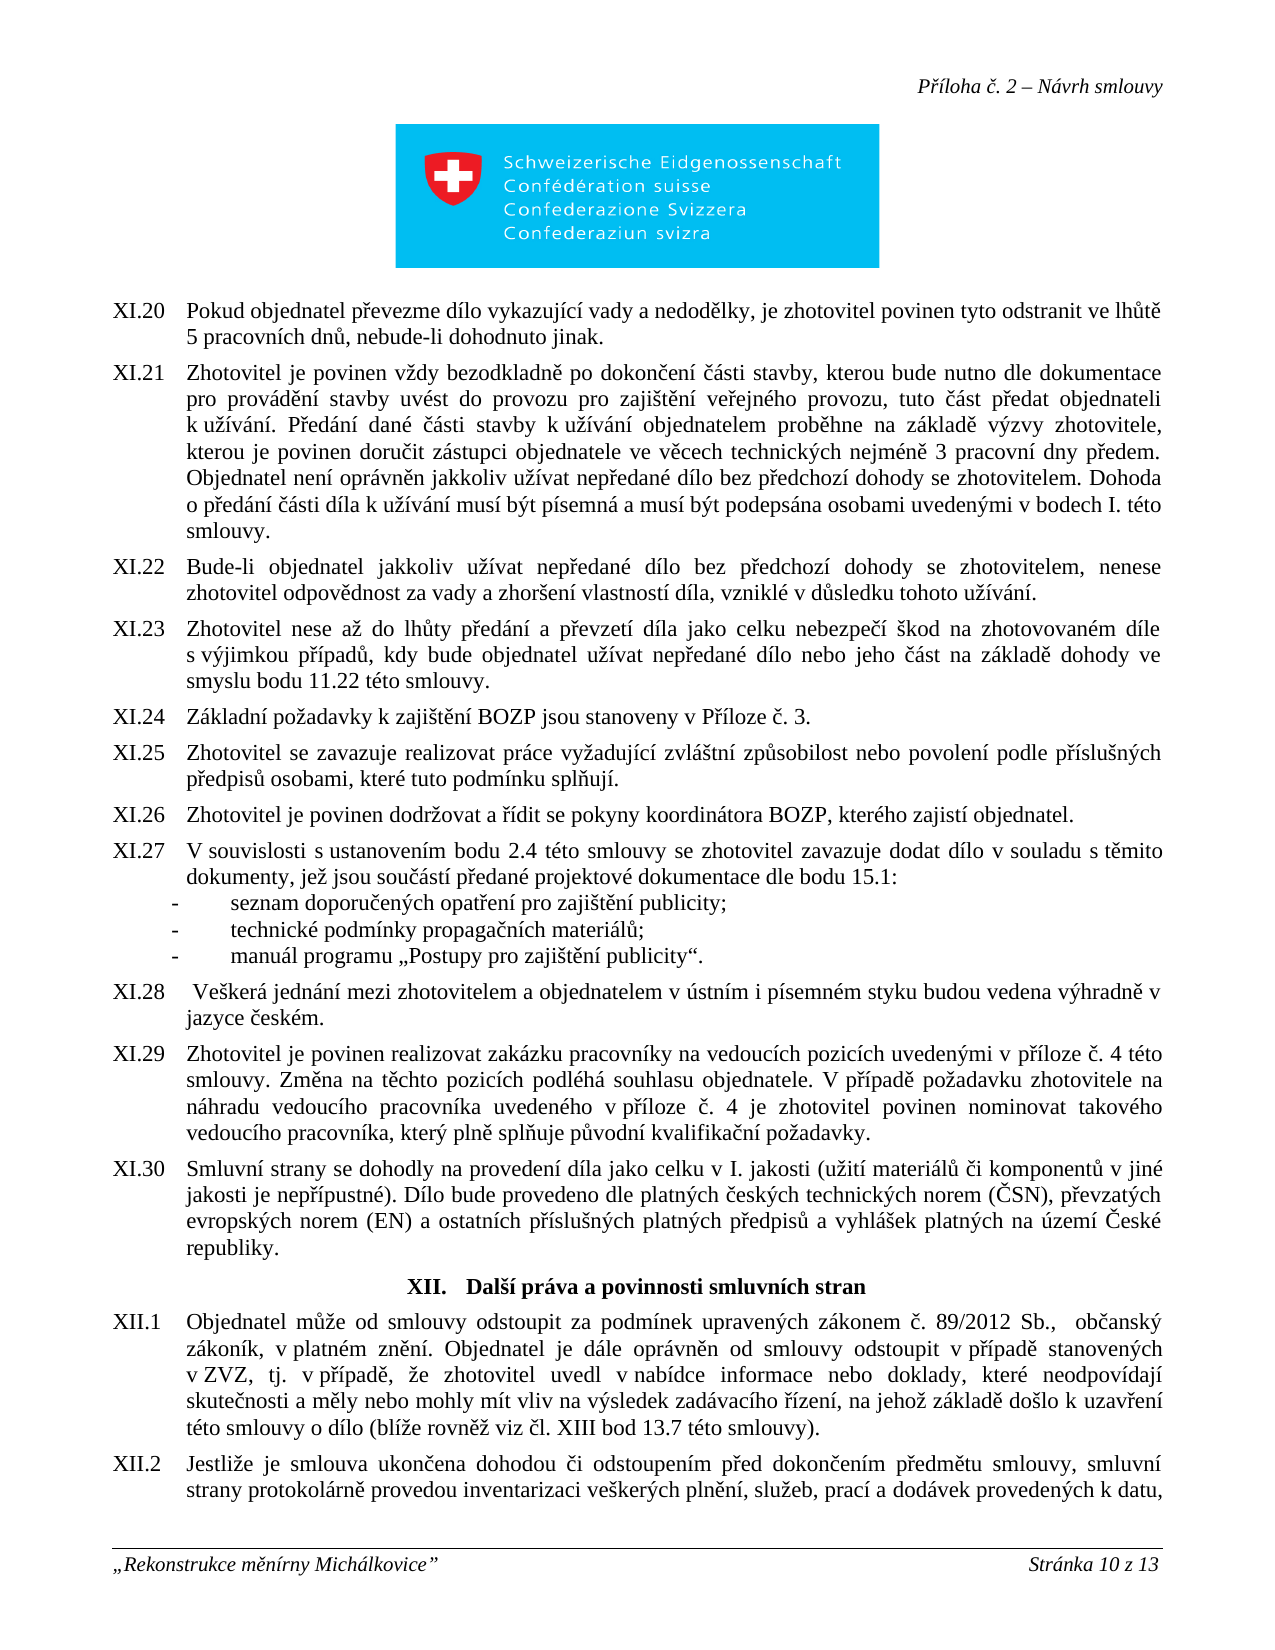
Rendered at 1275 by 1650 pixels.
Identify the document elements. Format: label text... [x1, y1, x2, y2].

list Zhotovitel je povinen realizovat zakázku pracovníky na vedoucích pozicích uvedenými v příloze č. 4 této smlouvy. Změna na těchto pozicích podléhá souhlasu objednatele. V případě požadavku zhotovitele na náhradu vedoucího pracovníka uvedeného v příloze č. 4 je zhotovitel povinen nominovat takového vedoucího pracovníka, který plně splňuje původní kvalifikační požadavky. [112, 1040, 1163, 1145]
list Další práva a povinnosti smluvních stran [112, 1273, 1161, 1299]
list Veškerá jednání mezi zhotovitelem a objednatelem v ústním i písemném styku budou vedena výhradně v jazyce českém. [112, 978, 1163, 1031]
list V souvislosti s ustanovením bodu 2.4 této smlouvy se zhotovitel zavazuje dodat dílo v souladu s těmito dokumenty, jež jsou součástí předané projektové dokumentace dle bodu 15.1: [112, 837, 1163, 889]
list seznam doporučených opatření pro zajištění publicity; [171, 889, 1163, 916]
list manuál programu „Postupy pro zajištění publicity“. [171, 942, 1163, 968]
list Bude-li objednatel jakkoliv užívat nepředané dílo bez předchozí dohody se zhotovitelem, nenese zhotovitel odpovědnost za vady a zhoršení vlastností díla, vzniklé v důsledku tohoto užívání. [112, 553, 1163, 605]
list Objednatel může od smlouvy odstoupit za podmínek upravených zákonem č. 89/2012 Sb., občanský zákoník, v platném znění. Objednatel je dále oprávněn od smlouvy odstoupit v případě stanovených v ZVZ, tj. v případě, že zhotovitel uvedl v nabídce informace nebo doklady, které neodpovídají skutečnosti a měly nebo mohly mít vliv na výsledek zadávacího řízení, na jehož základě došlo k uzavření této smlouvy o dílo (blíže rovněž viz čl. XIII bod 13.7 této smlouvy). [112, 1308, 1163, 1440]
list Pokud objednatel převezme dílo vykazující vady a nedodělky, je zhotovitel povinen tyto odstranit ve lhůtě 5 pracovních dnů, nebude-li dohodnuto jinak. [112, 297, 1163, 349]
list Zhotovitel nese až do lhůty předání a převzetí díla jako celku nebezpečí škod na zhotovovaném díle s výjimkou případů, kdy bude objednatel užívat nepředané dílo nebo jeho část na základě dohody ve smyslu bodu 11.22 této smlouvy. [112, 615, 1163, 694]
list Základní požadavky k zajištění BOZP jsou stanoveny v Příloze č. 3. [112, 703, 1163, 729]
list Smluvní strany se dohodly na provedení díla jako celku v I. jakosti (užití materiálů či komponentů v jiné jakosti je nepřípustné). Dílo bude provedeno dle platných českých technických norem (ČSN), převzatých evropských norem (EN) a ostatních příslušných platných předpisů a vyhlášek platných na území České republiky. [112, 1155, 1163, 1260]
list technické podmínky propagačních materiálů; [171, 916, 1163, 942]
list Zhotovitel je povinen dodržovat a řídit se pokyny koordinátora BOZP, kterého zajistí objednatel. [112, 801, 1163, 827]
picture [425, 153, 481, 205]
list Zhotovitel je povinen vždy bezodkladně po dokončení části stavby, kterou bude nutno dle dokumentace pro provádění stavby uvést do provozu pro zajištění veřejného provozu, tuto část předat objednateli k užívání. Předání dané části stavby k užívání objednatelem proběhne na základě výzvy zhotovitele, kterou je povinen doručit zástupci objednatele ve věcech technických nejméně 3 pracovní dny předem. Objednatel není oprávněn jakkoliv užívat nepředané dílo bez předchozí dohody se zhotovitelem. Dohoda o předání části díla k užívání musí být písemná a musí být podepsána osobami uvedenými v bodech I. této smlouvy. [112, 359, 1163, 543]
list Zhotovitel se zavazuje realizovat práce vyžadující zvláštní způsobilost nebo povolení podle příslušných předpisů osobami, které tuto podmínku splňují. [112, 739, 1163, 792]
